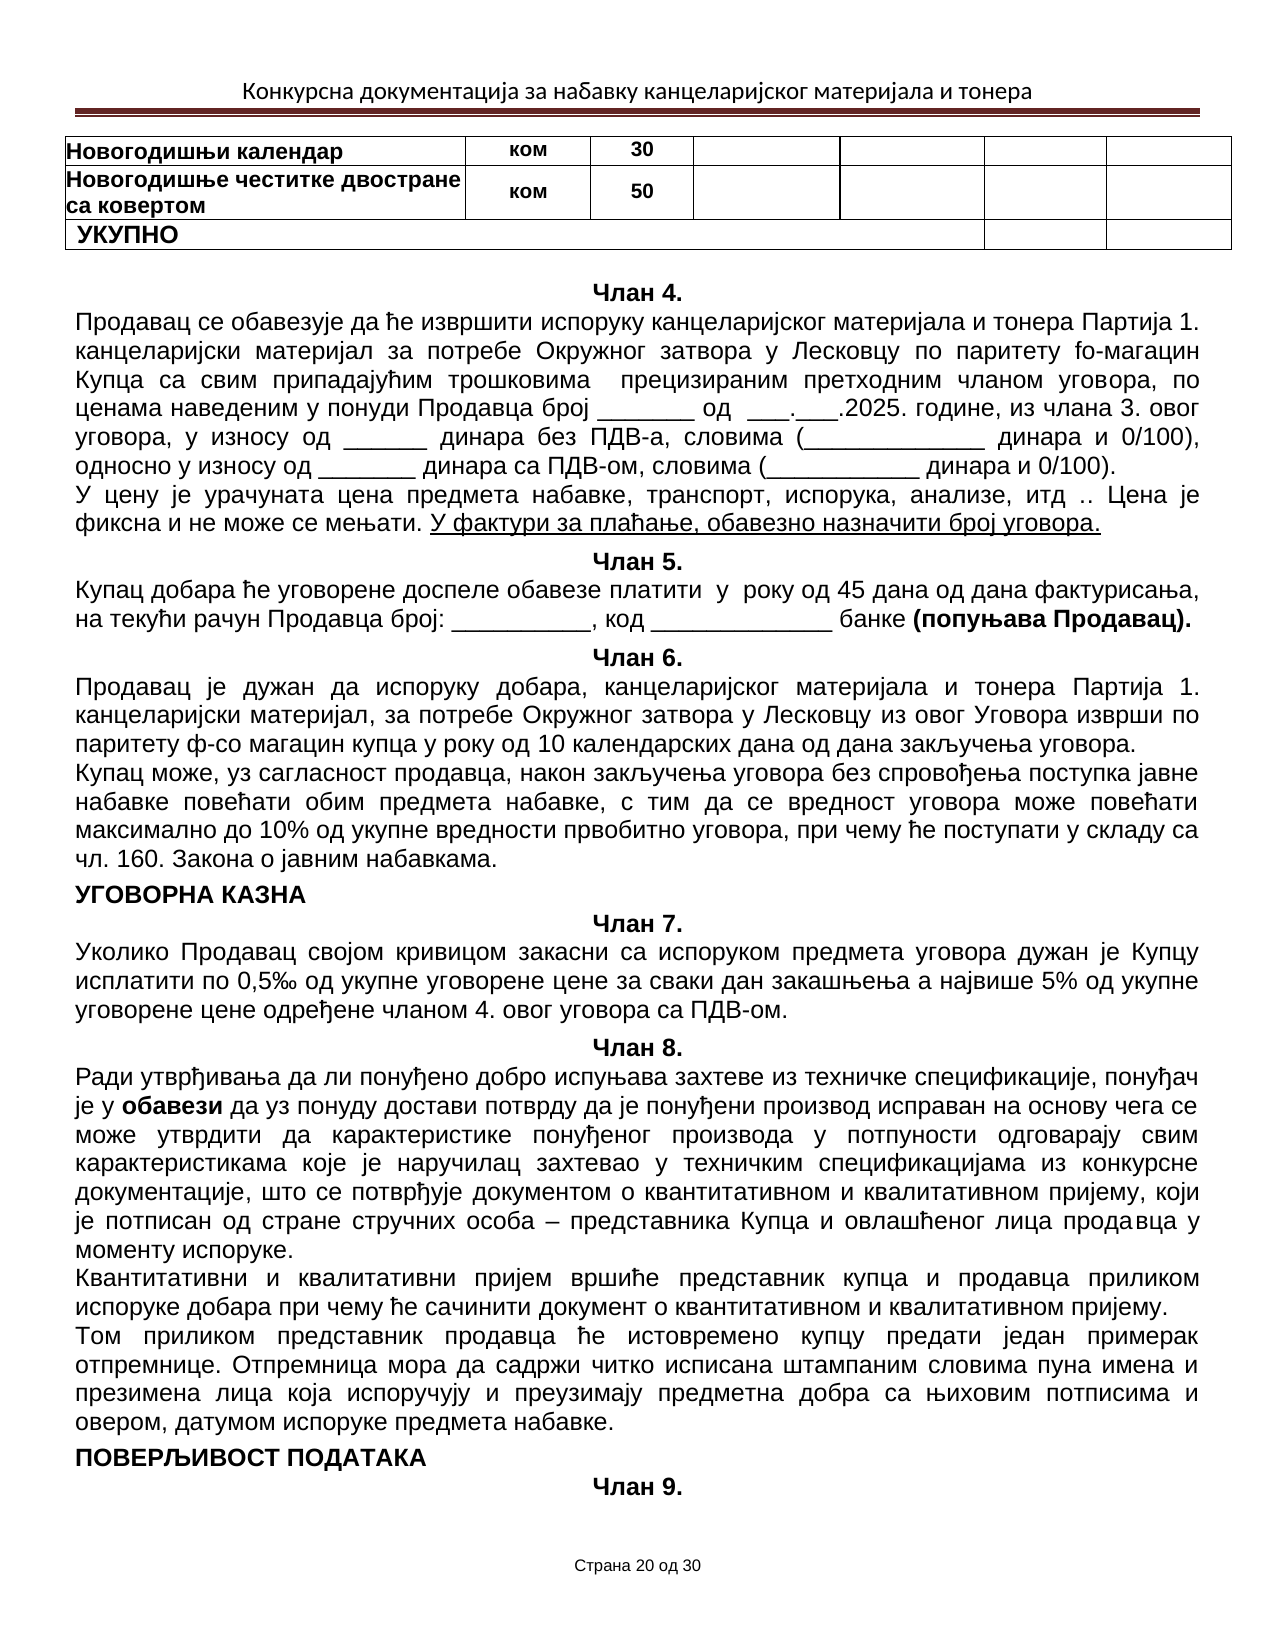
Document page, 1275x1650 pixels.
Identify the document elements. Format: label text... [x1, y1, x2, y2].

table_cell УКУПНО [66, 220, 984, 248]
text Члан 8. [75, 1033, 1200, 1062]
text Купац може, уз сагласност продавца, након закључења уговора без спровођења поступка јавне набавке повећати обим предмета набавке, с тим да се вредност уговора може повећати максимално до 10% од укупне вредности првобитно уговора, при чему ће поступати у складу са чл. 160. Закона о јавним набавкама. [75, 758, 1200, 873]
text Купац добара ће уговорене доспеле обавезе платити у року од 45 дана од дана фактурисања, на текући рачун Продавца број: __________, код _____________ банке (попуњава Продавац). [75, 576, 1200, 633]
table_cell [985, 220, 1106, 248]
table_cell [1107, 220, 1231, 248]
text Продавац се обавезује да ће извршити испоруку канцеларијског материјала и тонера Партија 1. канцеларијски материјал за потребе Окружног затвора у Лесковцу по паритету fo-магацин Купца са свим припадајућим трошковима прецизираним претходним чланом уговора, по ценама наведеним у понуди Продавца број _______ од ___.___.2025. године, из члана 3. овог уговора, у износу од ______ динара без ПДВ-а, словима (_____________ динара и 0/100), односно у износу од _______ динара са ПДВ-ом, словима (___________ динара и 0/100). [75, 307, 1200, 479]
table_cell [694, 137, 839, 165]
table_cell ком [466, 137, 590, 165]
table_cell [985, 137, 1106, 165]
text Члан 9. [75, 1472, 1200, 1501]
table_cell Новогодишњи календар [66, 137, 465, 165]
text Продавац је дужан да испоруку добара, канцеларијског материјала и тонера Партија 1. канцеларијски материјал, за потребе Окружног затвора у Лесковцу из овог Уговора изврши по паритету ф-со магацин купца у року од 10 календарских дана од дана закључења уговора. [75, 671, 1200, 758]
table_cell [1107, 137, 1231, 165]
text Члан 4. [75, 278, 1200, 307]
table_cell 50 [591, 166, 693, 219]
text Члан 6. [75, 643, 1200, 671]
table_cell 30 [591, 137, 693, 165]
table_cell [1107, 166, 1231, 219]
table_cell [985, 166, 1106, 219]
table_cell ком [466, 166, 590, 219]
text Члан 5. [75, 547, 1200, 576]
text Члан 7. [75, 909, 1200, 937]
table_cell [841, 137, 984, 165]
text Уколико Продавац својом кривицом закасни са испоруком предмета уговора дужан је Купцу исплатити по 0,5‰ од укупне уговорене цене за сваки дан закашњења а највише 5% од укупне уговорене цене одређене чланом 4. овог уговора са ПДВ-ом. [75, 937, 1200, 1024]
text Том приликом представник продавца ће истовремено купцу предати један примерак отпремнице. Отпремница мора да садржи читко исписана штампаним словима пуна имена и презимена лица која испоручују и преузимају предметна добра са њиховим потписима и овером, датумом испоруке предмета набавке. [75, 1321, 1200, 1436]
text Квантитативни и квалитативни пријем вршиће представник купца и продавца приликом испоруке добара при чему ће сачинити документ о квантитативном и квалитативном пријему. [75, 1263, 1200, 1321]
table_cell [841, 166, 984, 219]
text Ради утврђивања да ли понуђено добро испуњава захтеве из техничке спецификације, понуђач је у обавези да уз понуду достави потврду да је понуђени производ исправан на основу чега се може утврдити да карактеристике понуђеног производа у потпуности одговарају свим карактеристикама које је наручилац захтевао у техничким спецификацијама из конкурсне документације, што се потврђује документом о квантитативном и квалитативном пријему, који је потписан од стране стручних особа – представника Купца и овлашћеног лица продавца у моменту испоруке. [75, 1062, 1200, 1263]
table_cell [694, 166, 839, 219]
table_cell Новогодишње честитке двостране са ковертом [66, 166, 465, 219]
text У цену је урачуната цена предмета набавке, транспорт, испорука, анализе, итд .. Цена је фиксна и не може се мењати. У фактури за плаћање, обавезно назначити број уговора. [75, 479, 1200, 537]
text ПОВЕРЉИВОСТ ПОДАТАКА [75, 1443, 1200, 1472]
text УГОВОРНА КАЗНА [75, 880, 1200, 909]
